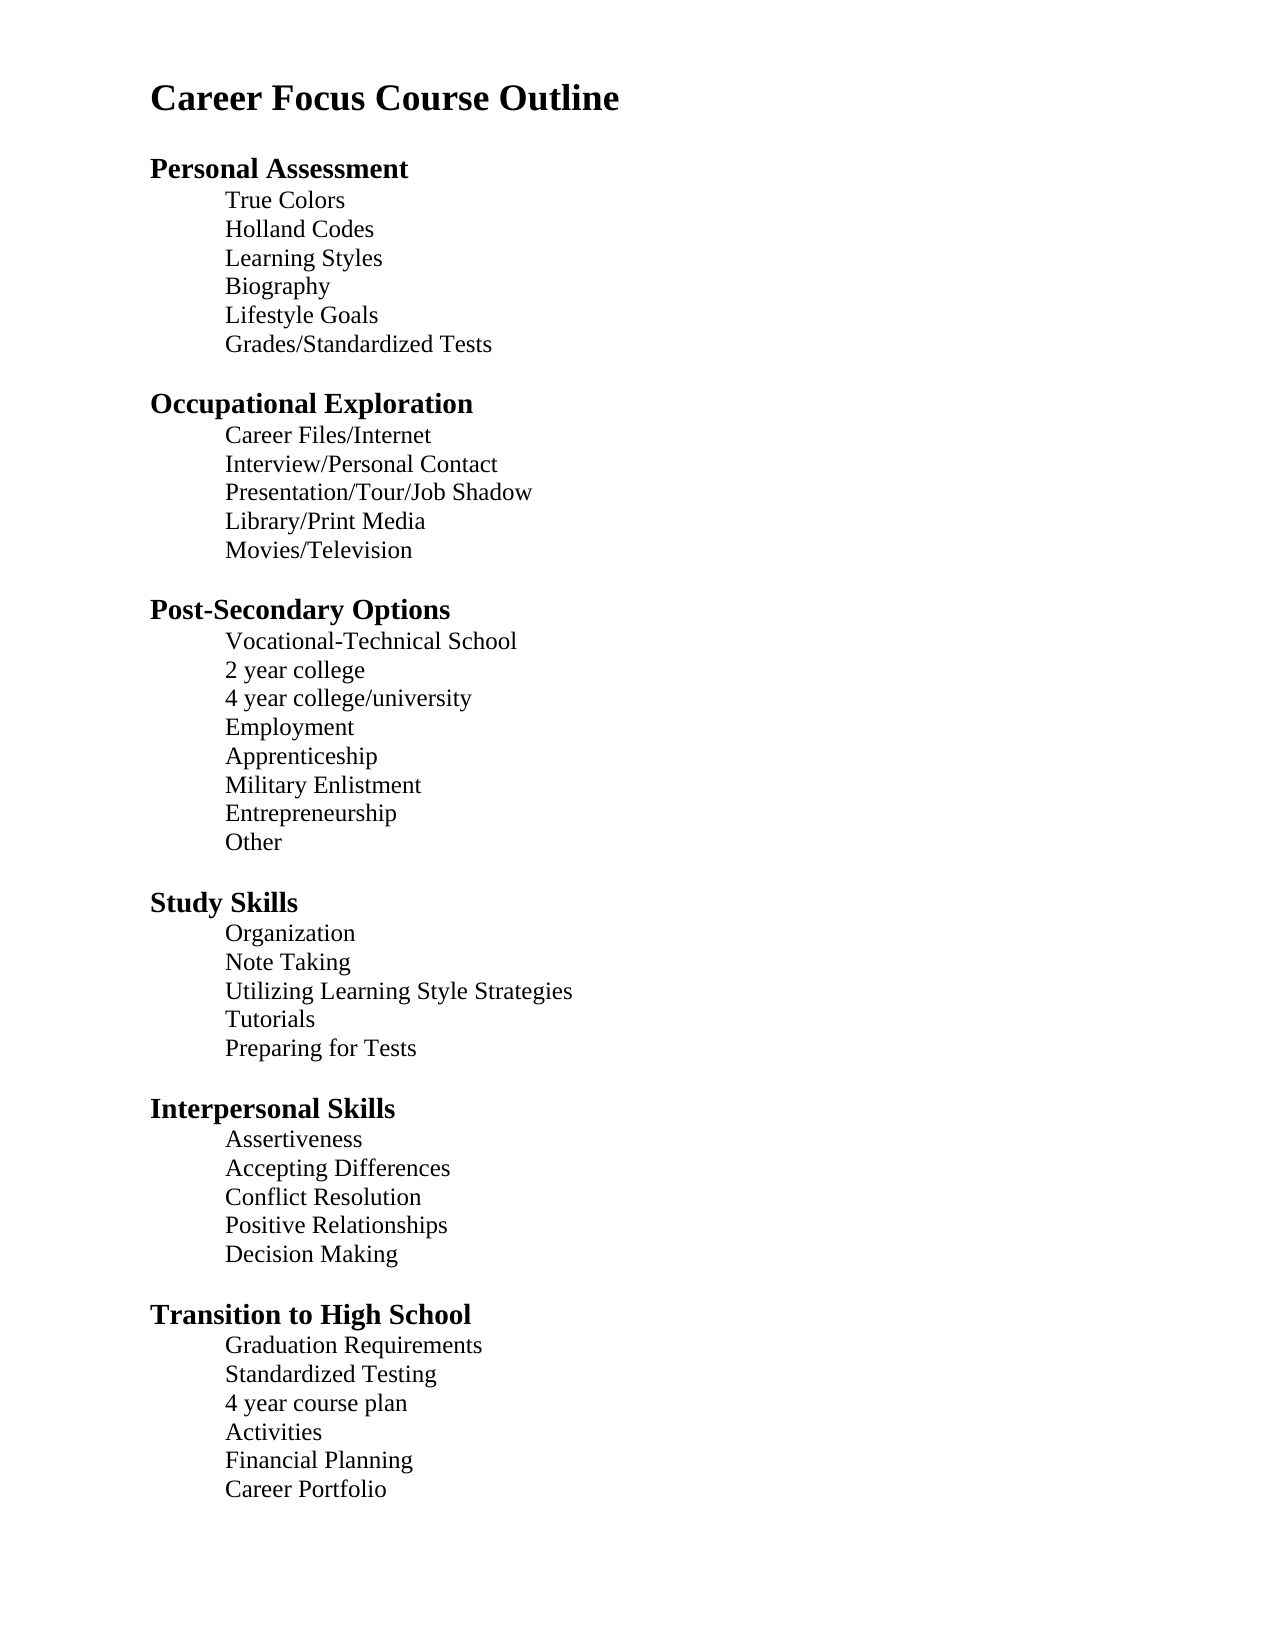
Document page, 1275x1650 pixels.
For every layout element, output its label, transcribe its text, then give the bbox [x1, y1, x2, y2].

text Interpersonal Skills [150, 1091, 1125, 1124]
text Apprenticeship [150, 741, 1125, 770]
text Learning Styles [150, 243, 1125, 271]
text Library/Print Media [150, 506, 1125, 535]
text Occupational Exploration [150, 386, 1125, 420]
text Graduation Requirements [150, 1330, 1125, 1359]
text Positive Relationships [150, 1211, 1125, 1239]
text Other [150, 827, 1125, 856]
text Financial Planning [150, 1445, 1125, 1474]
text Organization [150, 918, 1125, 947]
text Decision Making [150, 1239, 1125, 1268]
text Accepting Differences [150, 1153, 1125, 1182]
text 4 year course plan [150, 1388, 1125, 1417]
text Vocational-Technical School [150, 626, 1125, 655]
text Activities [150, 1417, 1125, 1445]
text Career Focus Course Outline [150, 75, 1125, 118]
text Personal Assessment [150, 152, 1125, 185]
text Holland Codes [150, 214, 1125, 243]
text Post-Secondary Options [150, 592, 1125, 626]
text Study Skills [150, 885, 1125, 918]
text Employment [150, 712, 1125, 741]
text Entrepreneurship [150, 798, 1125, 827]
text Lifestyle Goals [150, 300, 1125, 329]
text Assertiveness [150, 1124, 1125, 1153]
text Standardized Testing [150, 1359, 1125, 1388]
text True Colors [150, 185, 1125, 214]
text Biography [150, 271, 1125, 300]
text Utilizing Learning Style Strategies [150, 976, 1125, 1004]
text Movies/Television [150, 535, 1125, 564]
text 2 year college [150, 655, 1125, 683]
text Interview/Personal Contact [150, 449, 1125, 477]
text Career Files/Internet [150, 420, 1125, 449]
text Preparing for Tests [150, 1033, 1125, 1062]
text Conflict Resolution [150, 1182, 1125, 1211]
text Transition to High School [150, 1297, 1125, 1330]
text Career Portfolio [150, 1474, 1125, 1503]
text Grades/Standardized Tests [150, 329, 1125, 358]
text Note Taking [150, 947, 1125, 976]
text 4 year college/university [150, 683, 1125, 712]
text Military Enlistment [150, 770, 1125, 798]
text Tutorials [150, 1004, 1125, 1033]
text Presentation/Tour/Job Shadow [150, 477, 1125, 506]
